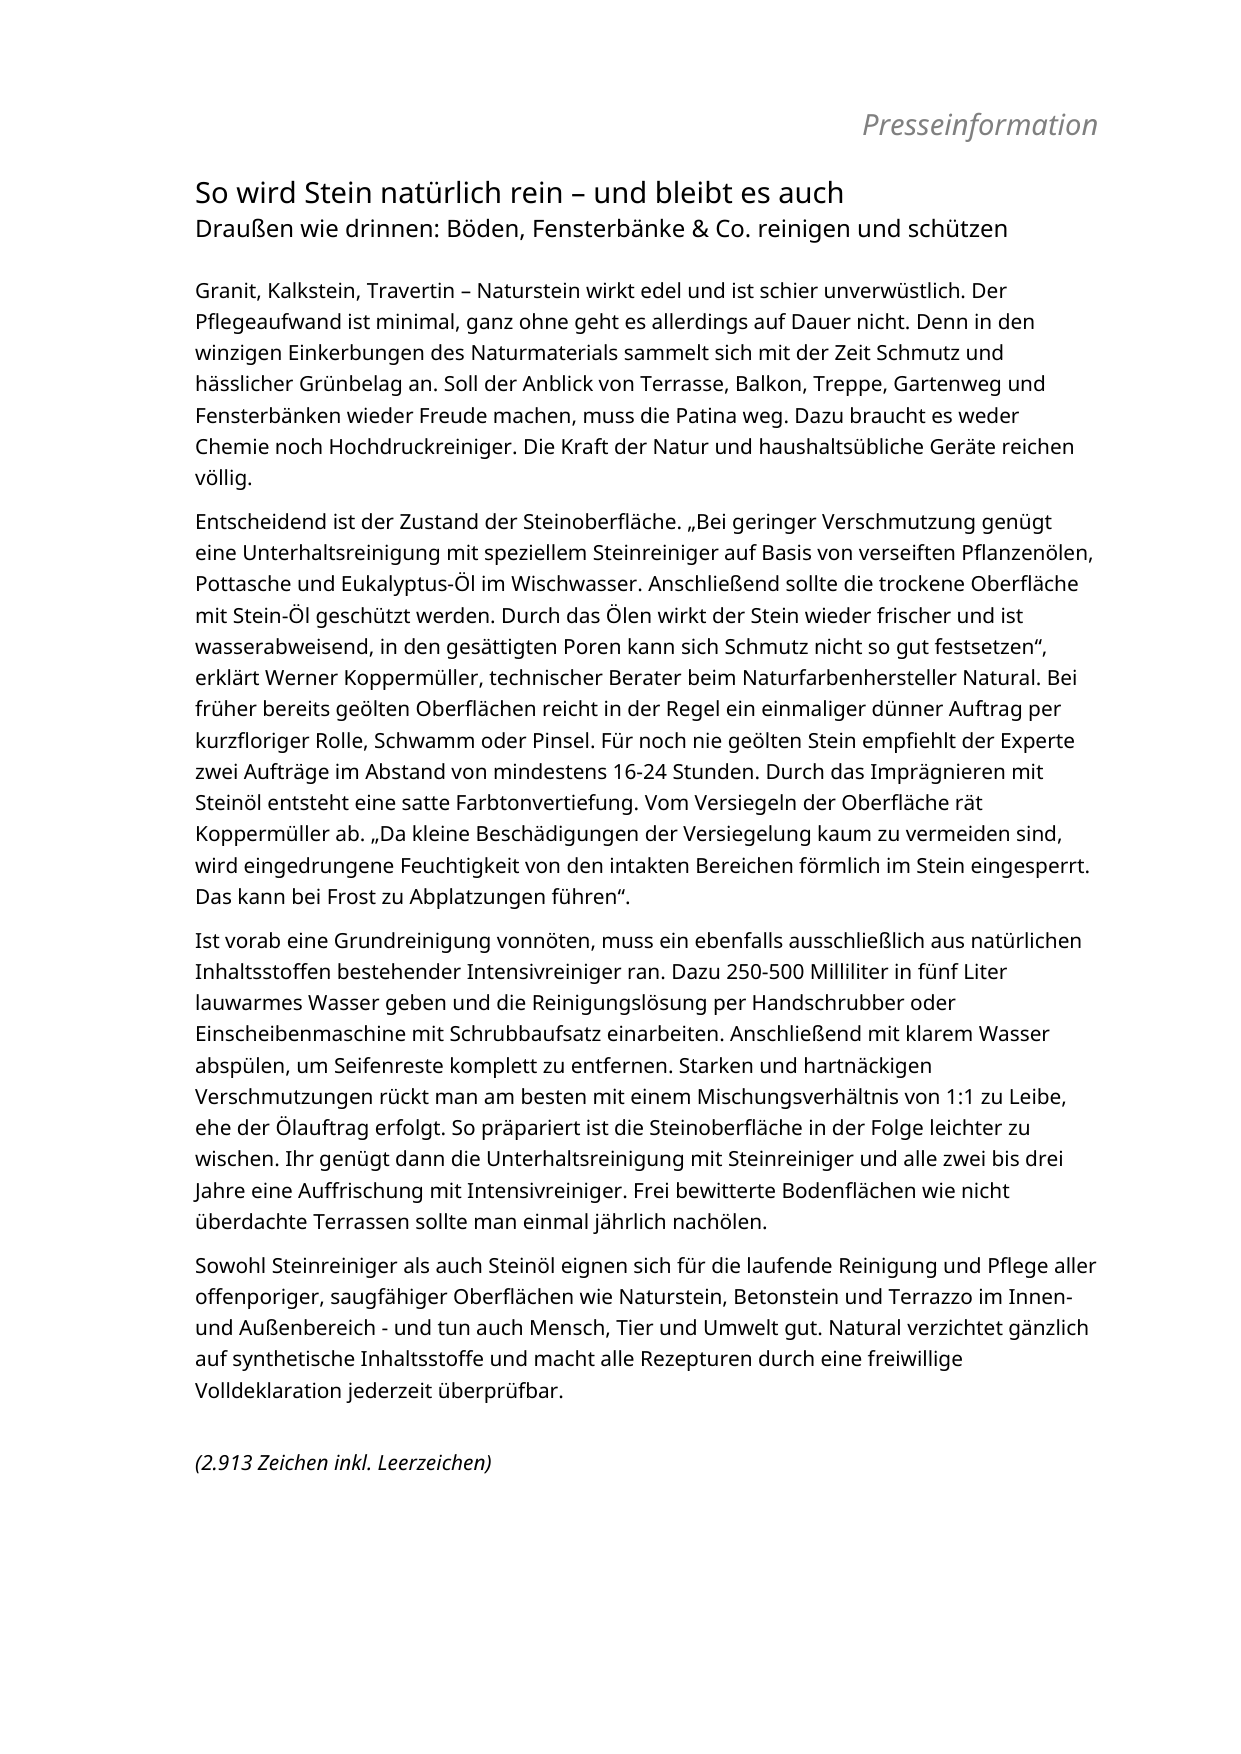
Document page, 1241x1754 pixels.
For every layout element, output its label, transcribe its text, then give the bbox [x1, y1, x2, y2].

text Ist vorab eine Grundreinigung vonnöten, muss ein ebenfalls ausschließlich aus natürlichen Inhaltsstoffen bestehender Intensivreiniger ran. Dazu 250-500 Milliliter in fünf Liter lauwarmes Wasser geben und die Reinigungslösung per Handschrubber oder Einscheibenmaschine mit Schrubbaufsatz einarbeiten. Anschließend mit klarem Wasser abspülen, um Seifenreste komplett zu entfernen. Starken und hartnäckigen Verschmutzungen rückt man am besten mit einem Mischungsverhältnis von 1:1 zu Leibe, ehe der Ölauftrag erfolgt. So präpariert ist die Steinoberfläche in der Folge leichter zu wischen. Ihr genügt dann die Unterhaltsreinigung mit Steinreiniger und alle zwei bis drei Jahre eine Auffrischung mit Intensivreiniger. Frei bewitterte Bodenflächen wie nicht überdachte Terrassen sollte man einmal jährlich nachölen. [195, 923, 1098, 1235]
text (2.913 Zeichen inkl. Leerzeichen) [195, 1448, 1098, 1476]
text Granit, Kalkstein, Travertin – Naturstein wirkt edel und ist schier unverwüstlich. Der Pflegeaufwand ist minimal, ganz ohne geht es allerdings auf Dauer nicht. Denn in den winzigen Einkerbungen des Naturmaterials sammelt sich mit der Zeit Schmutz und hässlicher Grünbelag an. Soll der Anblick von Terrasse, Balkon, Treppe, Gartenweg und Fensterbänken wieder Freude machen, muss die Patina weg. Dazu braucht es weder Chemie noch Hochdruckreiniger. Die Kraft der Natur und haushaltsübliche Geräte reichen völlig. [195, 273, 1098, 492]
text Sowohl Steinreiniger als auch Steinöl eignen sich für die laufende Reinigung und Pflege aller offenporiger, saugfähiger Oberflächen wie Naturstein, Betonstein und Terrazzo im Innen- und Außenbereich - und tun auch Mensch, Tier und Umwelt gut. Natural verzichtet gänzlich auf synthetische Inhaltsstoffe und macht alle Rezepturen durch eine freiwillige Volldeklaration jederzeit überprüfbar. [195, 1248, 1098, 1404]
text Entscheidend ist der Zustand der Steinoberfläche. „Bei geringer Verschmutzung genügt eine Unterhaltsreinigung mit speziellem Steinreiniger auf Basis von verseiften Pflanzenölen, Pottasche und Eukalyptus-Öl im Wischwasser. Anschließend sollte die trockene Oberfläche mit Stein-Öl geschützt werden. Durch das Ölen wirkt der Stein wieder frischer und ist wasserabweisend, in den gesättigten Poren kann sich Schmutz nicht so gut festsetzen“, erklärt Werner Koppermüller, technischer Berater beim Naturfarbenhersteller Natural. Bei früher bereits geölten Oberflächen reicht in der Regel ein einmaliger dünner Auftrag per kurzfloriger Rolle, Schwamm oder Pinsel. Für noch nie geölten Stein empfiehlt der Experte zwei Aufträge im Abstand von mindestens 16-24 Stunden. Durch das Imprägnieren mit Steinöl entsteht eine satte Farbtonvertiefung. Vom Versiegeln der Oberfläche rät Koppermüller ab. „Da kleine Beschädigungen der Versiegelung kaum zu vermeiden sind, wird eingedrungene Feuchtigkeit von den intakten Bereichen förmlich im Stein eingesperrt. Das kann bei Frost zu Abplatzungen führen“. [195, 504, 1098, 910]
text So wird Stein natürlich rein – und bleibt es auch [195, 172, 1098, 212]
text Draußen wie drinnen: Böden, Fensterbänke & Co. reinigen und schützen [195, 212, 1098, 244]
